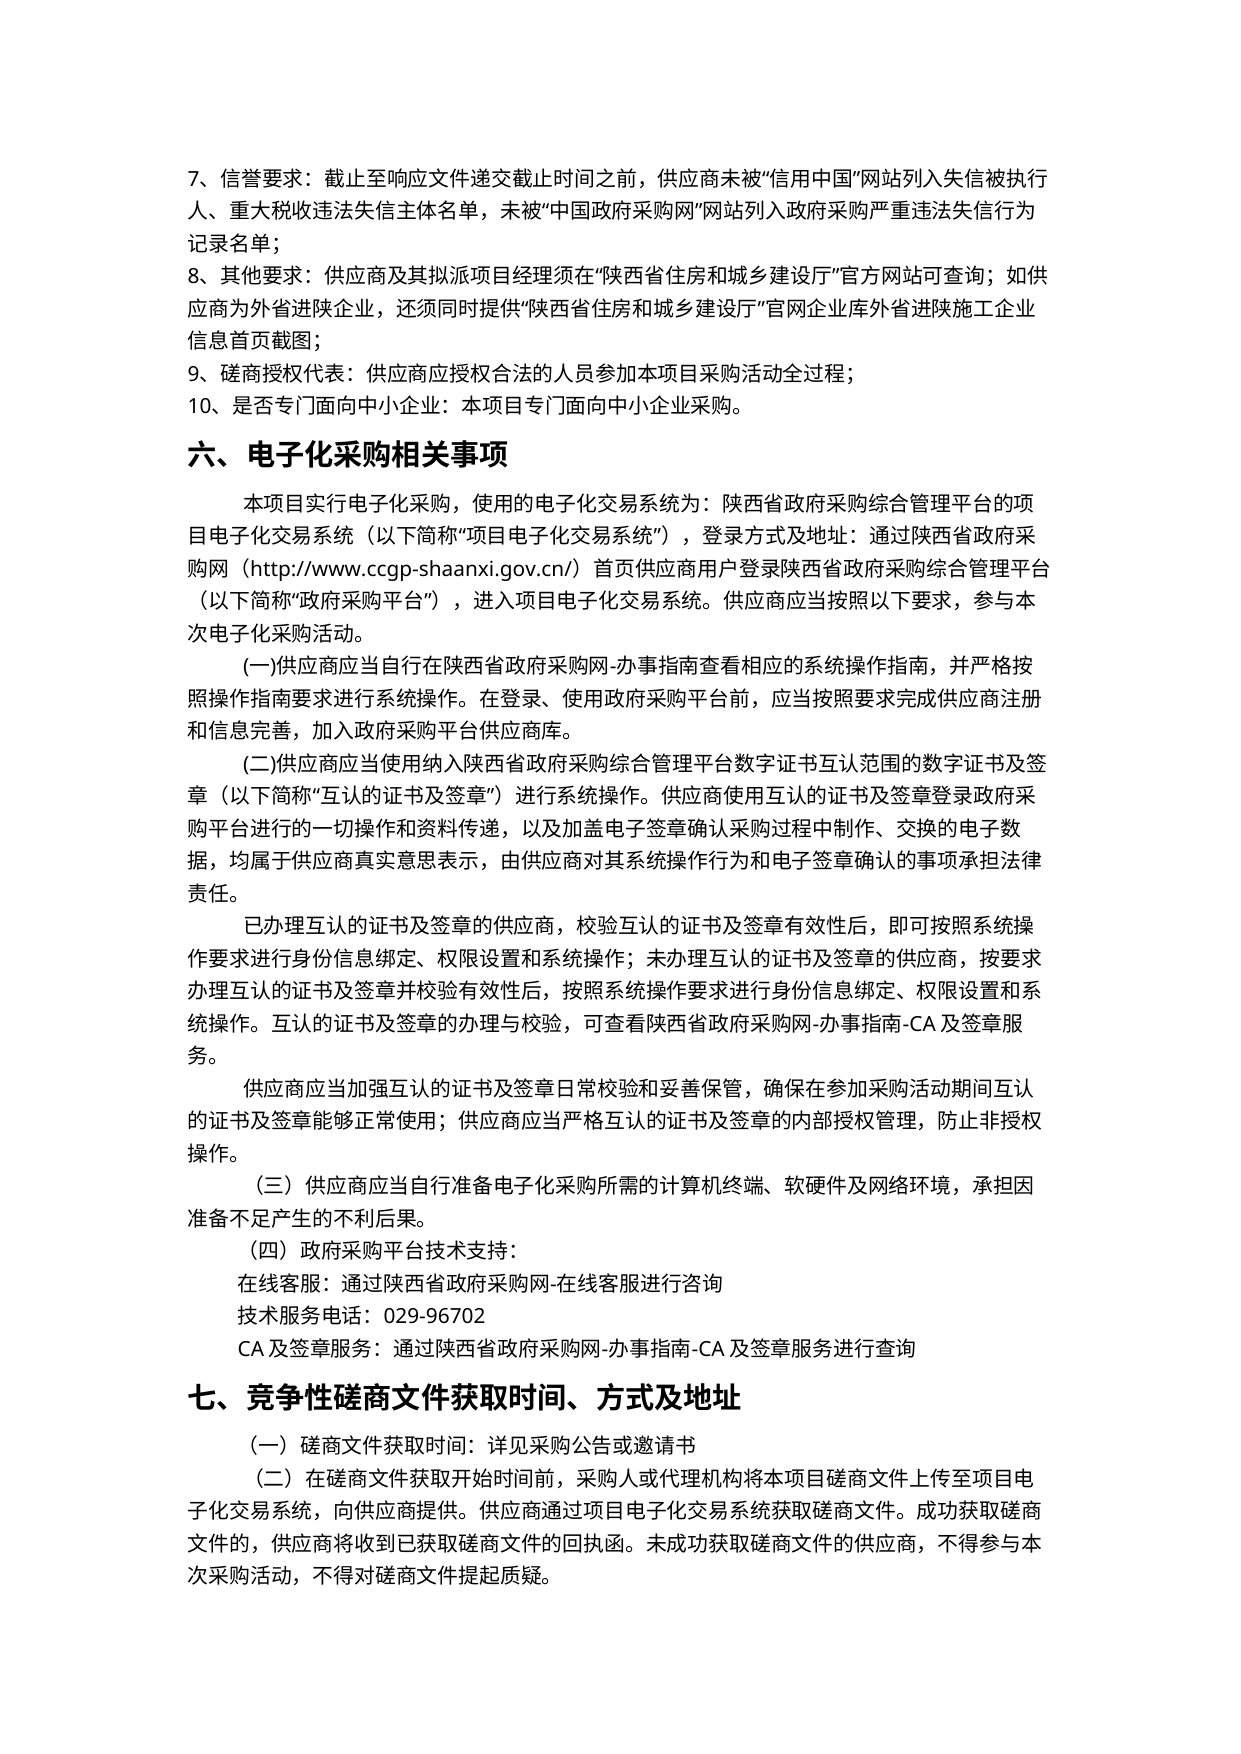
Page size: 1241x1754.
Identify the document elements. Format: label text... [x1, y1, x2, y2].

text （二）在磋商文件获取开始时间前，采购人或代理机构将本项目磋商文件上传至项目电子化交易系统，向供应商提供。供应商通过项目电子化交易系统获取磋商文件。成功获取磋商文件的，供应商将收到已获取磋商文件的回执函。未成功获取磋商文件的供应商，不得参与本次采购活动，不得对磋商文件提起质疑。 [187, 1462, 1053, 1592]
text CA及签章服务：通过陕西省政府采购网-办事指南-CA及签章服务进行查询 [187, 1332, 1053, 1364]
text 六、电子化采购相关事项 [187, 422, 1053, 487]
text 本项目实行电子化采购，使用的电子化交易系统为：陕西省政府采购综合管理平台的项目电子化交易系统（以下简称“项目电子化交易系统”），登录方式及地址：通过陕西省政府采购网（http://www.ccgp-shaanxi.gov.cn/）首页供应商用户登录陕西省政府采购综合管理平台（以下简称“政府采购平台”），进入项目电子化交易系统。供应商应当按照以下要求，参与本次电子化采购活动。 [187, 487, 1053, 649]
text 8、其他要求：供应商及其拟派项目经理须在“陕西省住房和城乡建设厅”官方网站可查询；如供应商为外省进陕企业，还须同时提供“陕西省住房和城乡建设厅”官网企业库外省进陕施工企业信息首页截图； [187, 259, 1053, 357]
text 已办理互认的证书及签章的供应商，校验互认的证书及签章有效性后，即可按照系统操作要求进行身份信息绑定、权限设置和系统操作；未办理互认的证书及签章的供应商，按要求办理互认的证书及签章并校验有效性后，按照系统操作要求进行身份信息绑定、权限设置和系统操作。互认的证书及签章的办理与校验，可查看陕西省政府采购网-办事指南-CA及签章服务。 [187, 909, 1053, 1072]
text 技术服务电话：029-96702 [187, 1299, 1053, 1332]
text 7、信誉要求：截止至响应文件递交截止时间之前，供应商未被“信用中国”网站列入失信被执行人、重大税收违法失信主体名单，未被“中国政府采购网”网站列入政府采购严重违法失信行为记录名单； [187, 162, 1053, 259]
text 七、竞争性磋商文件获取时间、方式及地址 [187, 1364, 1053, 1429]
text 10、是否专门面向中小企业：本项目专门面向中小企业采购。 [187, 389, 1053, 422]
text （一）磋商文件获取时间：详见采购公告或邀请书 [187, 1429, 1053, 1462]
text (一)供应商应当自行在陕西省政府采购网-办事指南查看相应的系统操作指南，并严格按照操作指南要求进行系统操作。在登录、使用政府采购平台前，应当按照要求完成供应商注册和信息完善，加入政府采购平台供应商库。 [187, 649, 1053, 747]
text （四）政府采购平台技术支持： [187, 1234, 1053, 1267]
text (二)供应商应当使用纳入陕西省政府采购综合管理平台数字证书互认范围的数字证书及签章（以下简称“互认的证书及签章”）进行系统操作。供应商使用互认的证书及签章登录政府采购平台进行的一切操作和资料传递，以及加盖电子签章确认采购过程中制作、交换的电子数据，均属于供应商真实意思表示，由供应商对其系统操作行为和电子签章确认的事项承担法律责任。 [187, 747, 1053, 909]
text 9、磋商授权代表：供应商应授权合法的人员参加本项目采购活动全过程； [187, 357, 1053, 389]
text （三）供应商应当自行准备电子化采购所需的计算机终端、软硬件及网络环境，承担因准备不足产生的不利后果。 [187, 1169, 1053, 1234]
text 供应商应当加强互认的证书及签章日常校验和妥善保管，确保在参加采购活动期间互认的证书及签章能够正常使用；供应商应当严格互认的证书及签章的内部授权管理，防止非授权操作。 [187, 1072, 1053, 1169]
text 在线客服：通过陕西省政府采购网-在线客服进行咨询 [187, 1267, 1053, 1299]
